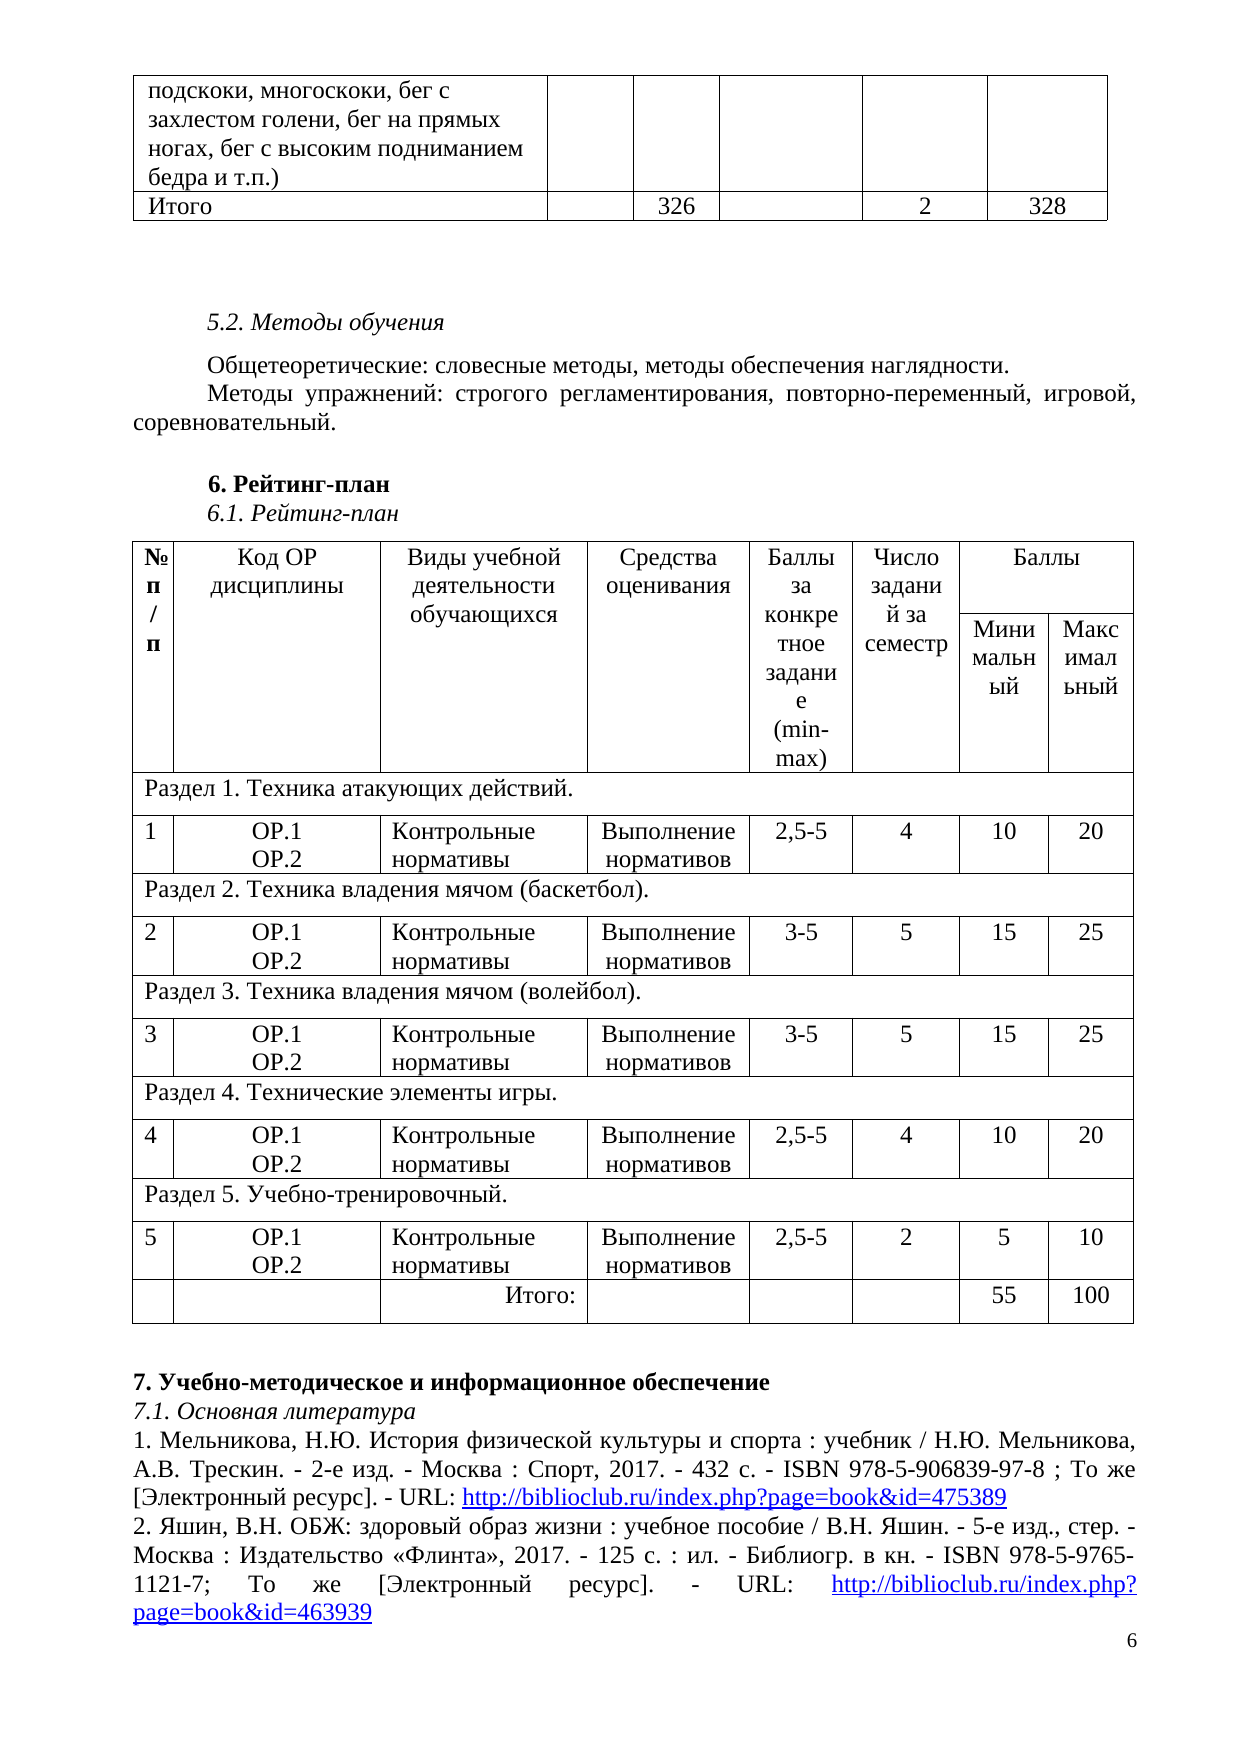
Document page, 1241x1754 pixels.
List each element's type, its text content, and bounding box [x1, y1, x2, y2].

table_cell 38 [634, 76, 719, 191]
table_cell 25 [1049, 1019, 1133, 1076]
table_cell 2 [133, 917, 173, 975]
table_cell Контрольные нормативы [381, 816, 587, 873]
table_cell Контрольные нормативы [381, 917, 587, 975]
table_cell Раздел 1. Техника атакующих действий. [133, 773, 1133, 815]
text 7.1. Основная литература [133, 1396, 1137, 1425]
text 6.1. Рейтинг-план [133, 498, 1137, 526]
table_cell 15 [960, 1019, 1048, 1076]
table_cell [720, 192, 862, 220]
table_cell ОР.1 ОР.2 [174, 917, 380, 975]
table_cell Контрольные нормативы [381, 1222, 587, 1279]
table_cell 5 [960, 1222, 1048, 1279]
table_cell 4 [133, 1120, 173, 1178]
table_header Баллы за конкретное задание (min-max) [750, 542, 852, 772]
table_cell Минимальный [960, 614, 1048, 772]
table_cell 25 [1049, 917, 1133, 975]
table_header Число заданий за семестр [853, 542, 959, 772]
table_cell Раздел 5. Учебно-тренировочный. [133, 1179, 1133, 1221]
table_cell Раздел 3. Техника владения мячом (волейбол). [133, 976, 1133, 1018]
table_cell [720, 76, 862, 191]
table_cell ОР.1 ОР.2 [174, 816, 380, 873]
table_header Виды учебной деятельности обучающихся [381, 542, 587, 772]
text Общетеоретические: словесные методы, методы обеспечения наглядности. [133, 350, 1137, 378]
table_cell Итого [134, 192, 547, 220]
table_cell [174, 1280, 380, 1323]
table_cell Раздел 4. Технические элементы игры. [133, 1077, 1133, 1119]
table_cell ОР.1 ОР.2 [174, 1222, 380, 1279]
text 7. Учебно-методическое и информационное обеспечение [133, 1367, 1137, 1396]
table_cell 20 [1049, 816, 1133, 873]
table_cell [548, 192, 633, 220]
table_cell 40 [988, 76, 1107, 191]
table_cell 10 [960, 816, 1048, 873]
text 1. Мельникова, Н.Ю. История физической культуры и спорта : учебник / Н.Ю. Мельникова, А.В. Трескин. - 2-е изд. - Москва : Спорт, 2017. - 432 с. - ISBN 978-5-906839-97-8 ; То же [Электронный ресурс]. - URL: http://biblioclub.ru/index.php?page=book&id=475389 [133, 1425, 1137, 1511]
table_cell 10 [960, 1120, 1048, 1178]
table_cell Выполнение нормативов [588, 1019, 749, 1076]
table_cell Выполнение нормативов [588, 1120, 749, 1178]
table_cell 4 [853, 1120, 959, 1178]
table_header Код ОР дисциплины [174, 542, 380, 772]
table_cell Выполнение нормативов [588, 917, 749, 975]
table_cell [853, 1280, 959, 1323]
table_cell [134, 76, 547, 191]
table_cell Выполнение нормативов [588, 816, 749, 873]
table_cell 5 [133, 1222, 173, 1279]
table_cell [133, 1280, 173, 1323]
table_cell Контрольные нормативы [381, 1120, 587, 1178]
table_cell ОР.1 ОР.2 [174, 1120, 380, 1178]
text 6. Рейтинг-план [133, 469, 1137, 498]
table_cell 2,5-5 [750, 816, 852, 873]
table_cell 5 [853, 1019, 959, 1076]
table_cell [548, 76, 633, 191]
table_cell 55 [960, 1280, 1048, 1323]
table_cell Контрольные нормативы [381, 1019, 587, 1076]
table_cell 2,5-5 [750, 1222, 852, 1279]
table_cell [588, 1280, 749, 1323]
table_header Средства оценивания [588, 542, 749, 772]
table_cell ОР.1 ОР.2 [174, 1019, 380, 1076]
table_cell 3 [133, 1019, 173, 1076]
text Методы упражнений: строгого регламентирования, повторно-переменный, игровой, соревновательный. [133, 378, 1137, 436]
table_cell 3-5 [750, 917, 852, 975]
table_cell 2 [863, 192, 987, 220]
table_cell 3-5 [750, 1019, 852, 1076]
table_cell Итого: [381, 1280, 587, 1323]
table_cell 4 [853, 816, 959, 873]
text 5.2. Методы обучения [133, 307, 1137, 335]
table_cell 100 [1049, 1280, 1133, 1323]
table_header Баллы [960, 542, 1133, 613]
table_cell 2,5-5 [750, 1120, 852, 1178]
table_cell 5 [853, 917, 959, 975]
text 2. Яшин, В.Н. ОБЖ: здоровый образ жизни : учебное пособие / В.Н. Яшин. - 5-е изд., стер. - Москва : Издательство «Флинта», 2017. - 125 с. : ил. - Библиогр. в кн. - ISBN 978-5-9765-1121-7; То же [Электронный ресурс]. - URL: http://biblioclub.ru/index.php?page=book&id=463939 [133, 1511, 1137, 1626]
table_header № п/п [133, 542, 173, 772]
table_cell 10 [1049, 1222, 1133, 1279]
table_cell [750, 1280, 852, 1323]
table_cell 1 [133, 816, 173, 873]
table_cell Выполнение нормативов [588, 1222, 749, 1279]
table_cell Раздел 2. Техника владения мячом (баскетбол). [133, 874, 1133, 916]
table_cell 326 [634, 192, 719, 220]
table_cell 2 [853, 1222, 959, 1279]
table_cell 328 [988, 192, 1107, 220]
table_cell Максимальный [1049, 614, 1133, 772]
table_cell 20 [1049, 1120, 1133, 1178]
table_cell 15 [960, 917, 1048, 975]
table_cell 2 [863, 76, 987, 191]
